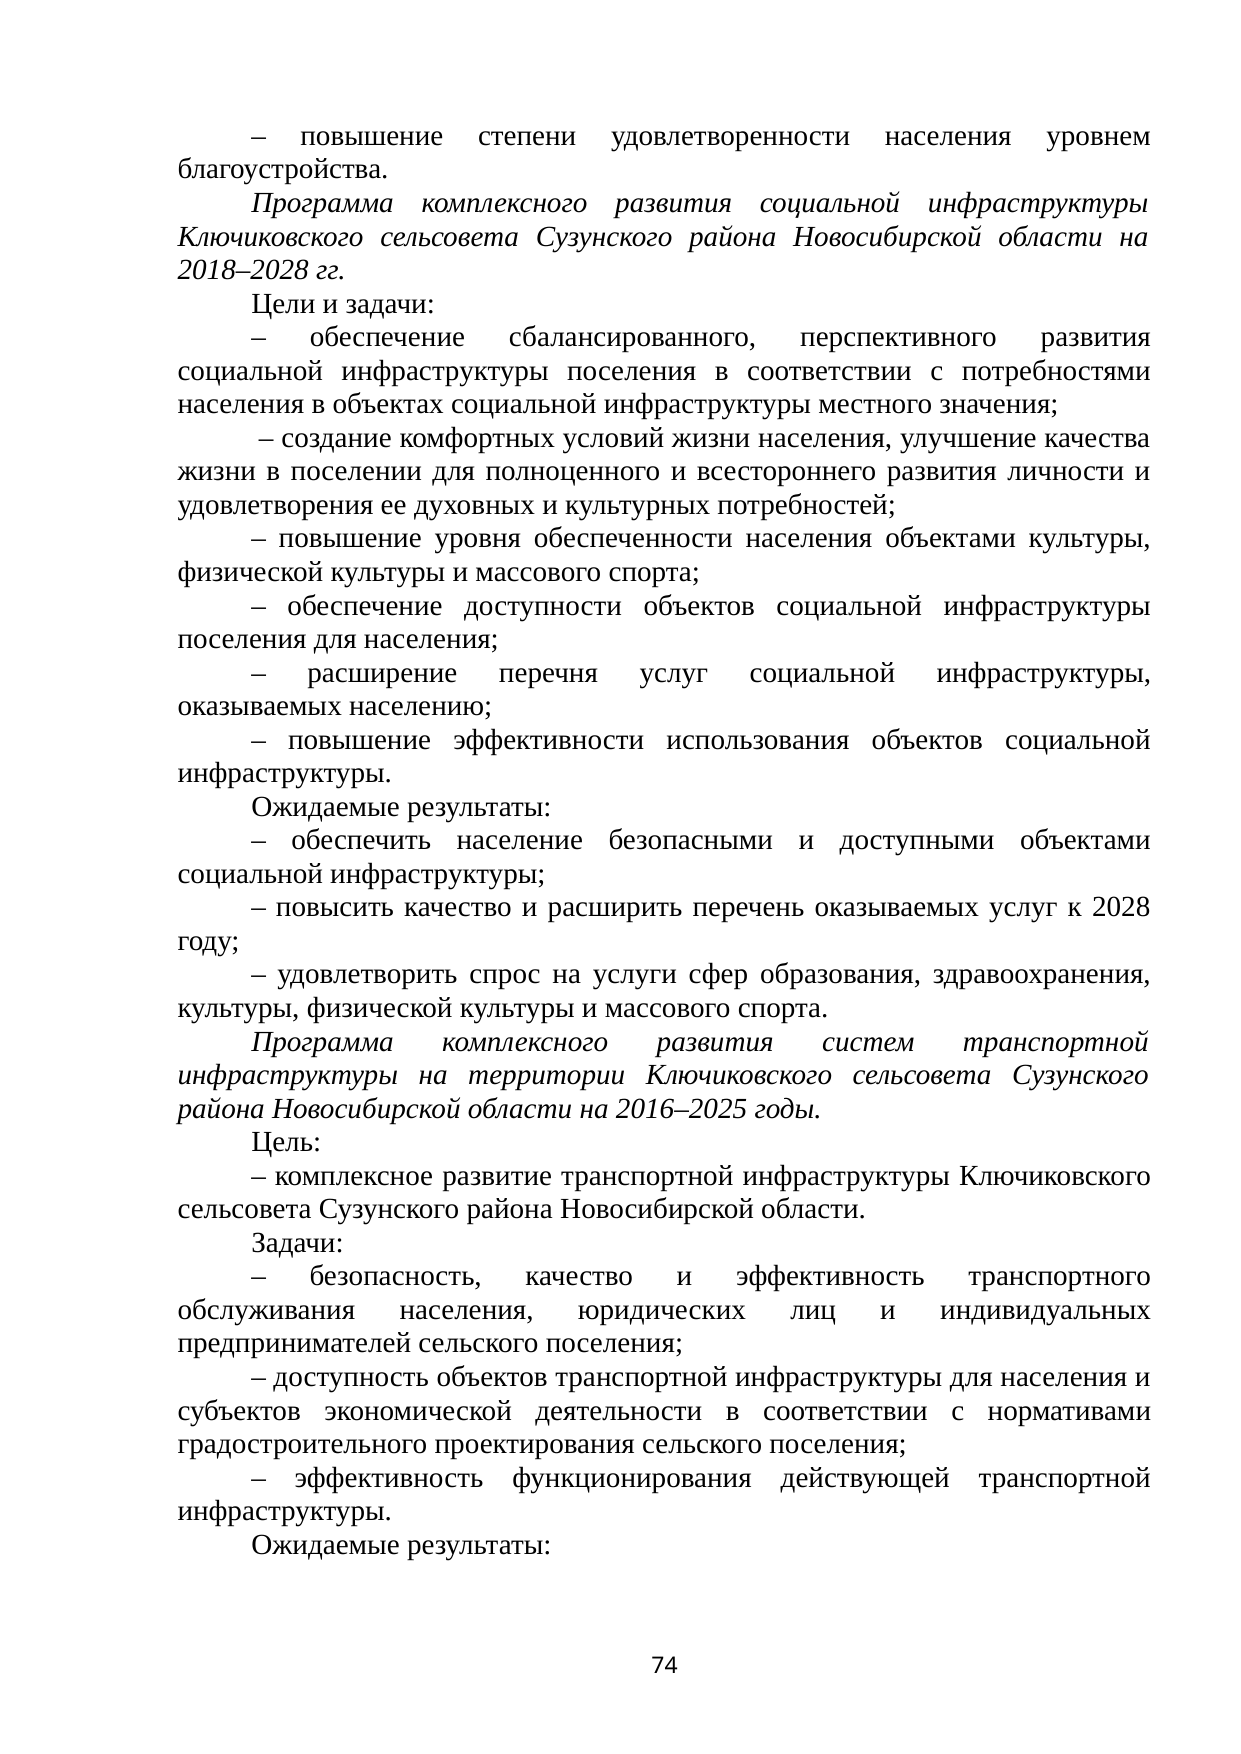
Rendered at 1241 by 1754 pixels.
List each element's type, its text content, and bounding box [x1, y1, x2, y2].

text ‒ повысить качество и расширить перечень оказываемых услуг к 2028 году; [177, 889, 1152, 957]
text ‒ повышение эффективности использования объектов социальной инфраструктуры. [177, 722, 1152, 789]
text ‒ создание комфортных условий жизни населения, улучшение качества жизни в поселении для полноценного и всестороннего развития личности и удовлетворения ее духовных и культурных потребностей; [177, 420, 1152, 521]
text ‒ обеспечение доступности объектов социальной инфраструктуры поселения для населения; [177, 588, 1152, 655]
text Ожидаемые результаты: [177, 1527, 1152, 1560]
text Цель: [177, 1124, 1152, 1158]
text ‒ эффективность функционирования действующей транспортной инфраструктуры. [177, 1460, 1152, 1527]
text ‒ повышение уровня обеспеченности населения объектами культуры, физической культуры и массового спорта; [177, 521, 1152, 588]
text ‒ комплексное развитие транспортной инфраструктуры Ключиковского сельсовета Сузунского района Новосибирской области. [177, 1158, 1152, 1225]
text Задачи: [177, 1225, 1152, 1258]
text ‒ расширение перечня услуг социальной инфраструктуры, оказываемых населению; [177, 655, 1152, 722]
text ‒ обеспечить население безопасными и доступными объектами социальной инфраструктуры; [177, 822, 1152, 889]
text Программа комплексного развития систем транспортной инфраструктуры на территории Ключиковского сельсовета Сузунского района Новосибирской области на 2016–2025 годы. [177, 1024, 1152, 1124]
text ‒ повышение степени удовлетворенности населения уровнем благоустройства. [177, 118, 1152, 185]
text ‒ обеспечение сбалансированного, перспективного развития социальной инфраструктуры поселения в соответствии с потребностями населения в объектах социальной инфраструктуры местного значения; [177, 319, 1152, 420]
text ‒ доступность объектов транспортной инфраструктуры для населения и субъектов экономической деятельности в соответствии с нормативами градостроительного проектирования сельского поселения; [177, 1359, 1152, 1460]
text ‒ удовлетворить спрос на услуги сфер образования, здравоохранения, культуры, физической культуры и массового спорта. [177, 957, 1152, 1024]
text Ожидаемые результаты: [177, 789, 1152, 822]
text Цели и задачи: [177, 286, 1152, 319]
text Программа комплексного развития социальной инфраструктуры Ключиковского сельсовета Сузунского района Новосибирской области на 2018–2028 гг. [177, 185, 1152, 286]
text ‒ безопасность, качество и эффективность транспортного обслуживания населения, юридических лиц и индивидуальных предпринимателей сельского поселения; [177, 1258, 1152, 1359]
